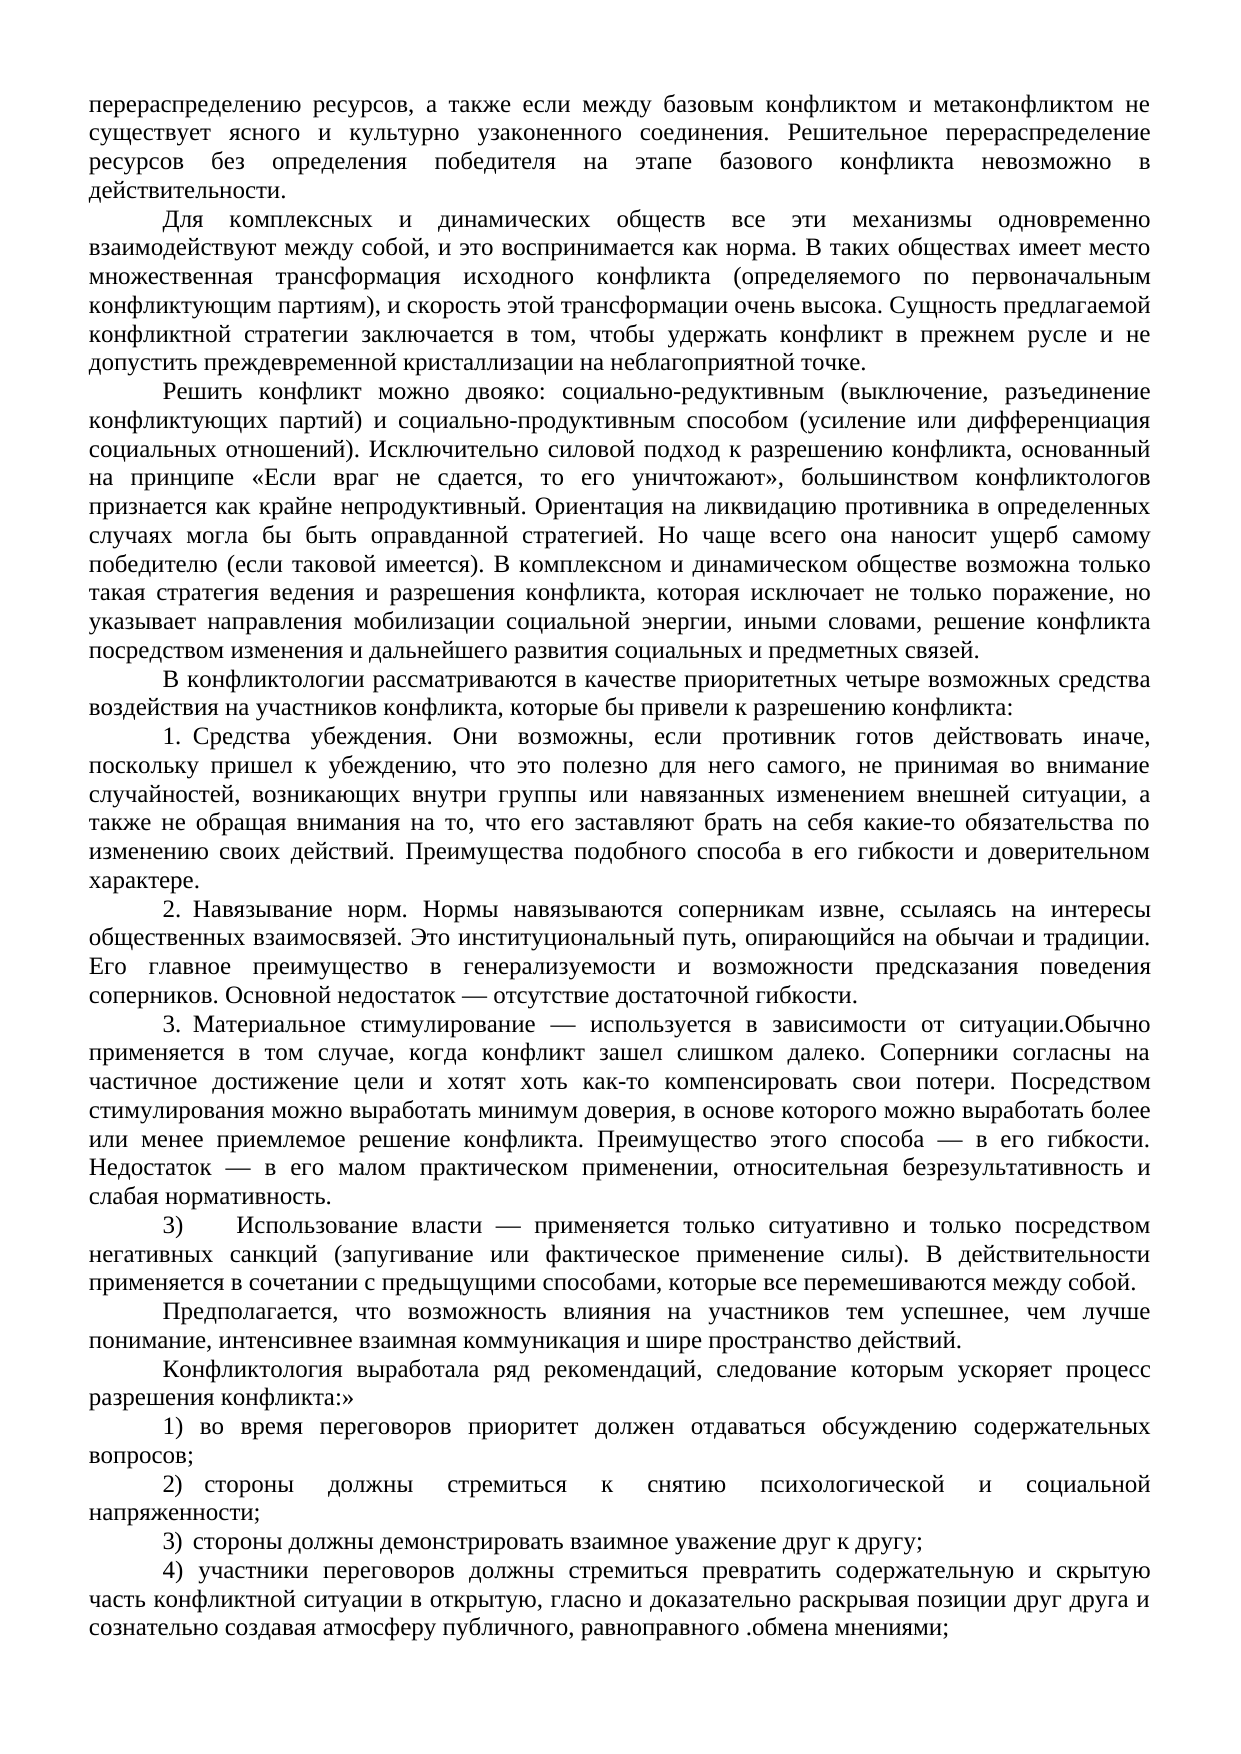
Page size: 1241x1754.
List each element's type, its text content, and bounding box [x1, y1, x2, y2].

text 1) во время переговоров приоритет должен отдаваться обсуждению содержательных вопросов; [89, 1411, 1152, 1469]
list Навязывание норм. Нормы навязываются соперникам извне, ссылаясь на интересы общественных взаимосвязей. Это институциональный путь, опирающийся на обычаи и традиции. Его главное преимущество в генерализуемости и возможности предсказания поведения соперников. Основной недостаток — отсутствие достаточной гибкости. [89, 894, 1152, 1009]
text Для комплексных и динамических обществ все эти механизмы одновременно взаимодействуют между собой, и это воспринимается как норма. В таких обществах имеет место множественная трансформация исходного конфликта (определяемого по первоначальным конфликтующим партиям), и скорость этой трансформации очень высока. Сущность предлагаемой конфликтной стратегии заключается в том, чтобы удержать конфликт в прежнем русле и не допустить преждевременной кристаллизации на неблагоприятной точке. [89, 204, 1152, 376]
text В конфликтологии рассматриваются в качестве приоритетных четыре возможных средства воздействия на участников конфликта, которые бы привели к разрешению конфликта: [89, 664, 1152, 721]
text 3) стороны должны демонстрировать взаимное уважение друг к другу; [89, 1526, 1152, 1555]
list Материальное стимулирование — используется в зависимости от ситуации.Обычно применяется в том случае, когда конфликт зашел слишком далеко. Соперники согласны на частичное достижение цели и хотят хоть как-то компенсировать свои потери. Посредством стимулирования можно выработать минимум доверия, в основе которого можно выработать более или менее приемлемое решение конфликта. Преимущество этого способа — в его гибкости. Недостаток — в его малом практическом применении, относительная безрезультативность и слабая нормативность. [89, 1009, 1152, 1210]
list участники переговоров должны стремиться превратить содержательную и скрытую часть конфликтной ситуации в открытую, гласно и доказательно раскрывая позиции друг друга и сознательно создавая атмосферу публичного, равноправного .обмена мнениями; [89, 1555, 1152, 1641]
list Средства убеждения. Они возможны, если противник готов действовать иначе, поскольку пришел к убеждению, что это полезно для него самого, не принимая во внимание случайностей, возникающих внутри группы или навязанных изменением внешней ситуации, а также не обращая внимания на то, что его заставляют брать на себя какие-то обязательства по изменению своих действий. Преимущества подобного способа в его гибкости и доверительном характере. [89, 721, 1152, 894]
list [89, 89, 1152, 204]
text 2) стороны должны стремиться к снятию психологической и социальной напряженности; [89, 1469, 1152, 1526]
text Конфликтология выработала ряд рекомендаций, следование которым ускоряет процесс разрешения конфликта:» [89, 1354, 1152, 1411]
list Использование власти — применяется только ситуативно и только посредством негативных санкций (запугивание или фактическое применение силы). В действительности применяется в сочетании с предьщущими способами, которые все перемешиваются между собой. [89, 1210, 1152, 1296]
text Предполагается, что возможность влияния на участников тем успешнее, чем лучше понимание, интенсивнее взаимная коммуникация и шире пространство действий. [89, 1296, 1152, 1354]
text Решить конфликт можно двояко: социально-редуктивным (выключение, разъединение конфликтующих партий) и социально-продуктивным способом (усиление или дифференциация социальных отношений). Исключительно силовой подход к разрешению конфликта, основанный на принципе «Если враг не сдается, то его уничтожают», большинством конфликтологов признается как крайне непродуктивный. Ориентация на ликвидацию противника в определенных случаях могла бы быть оправданной стратегией. Но чаще всего она наносит ущерб самому победителю (если таковой имеется). В комплексном и динамическом обществе возможна только такая стратегия ведения и разрешения конфликта, которая исключает не только поражение, но указывает направления мобилизации социальной энергии, иными словами, решение конфликта посредством изменения и дальнейшего развития социальных и предметных связей. [89, 376, 1152, 664]
